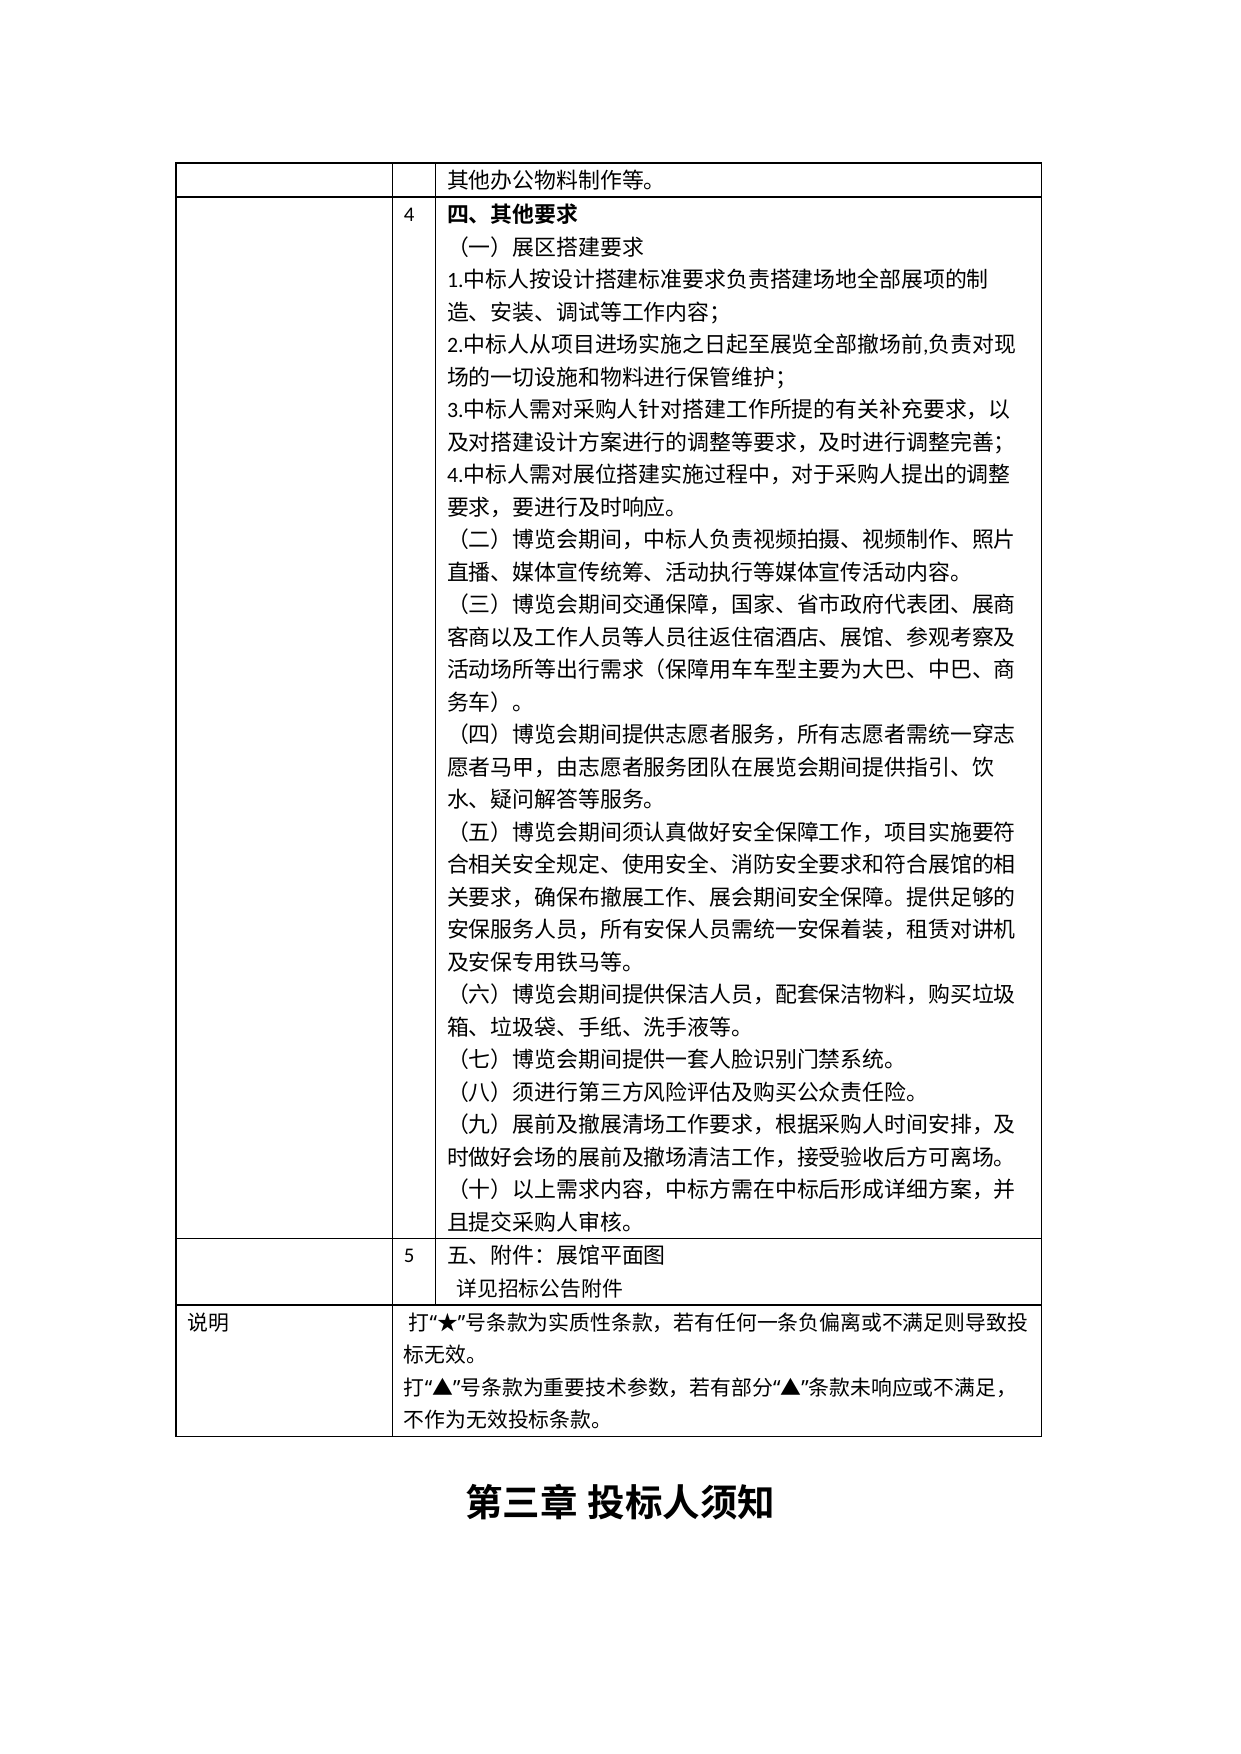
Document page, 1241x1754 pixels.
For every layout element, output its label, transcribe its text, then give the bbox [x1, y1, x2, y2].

table_cell [177, 1239, 392, 1304]
table_cell 五、附件：展馆平面图 详见招标公告附件 [436, 1239, 1041, 1304]
table_cell 说明 [177, 1306, 392, 1436]
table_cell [436, 164, 1041, 196]
text 第三章 投标人须知 [187, 1470, 1053, 1535]
table_cell [177, 164, 392, 196]
table_cell 4 [393, 198, 435, 1238]
table_cell 四、其他要求 （一）展区搭建要求 1.中标人按设计搭建标准要求负责搭建场地全部展项的制造、安装、调试等工作内容； 2.中标人从项目进场实施之日起至展览全部撤场前,负责对现场的一切设施和物料进行保管维护； 3.中标人需对采购人针对搭建工作所提的有关补充要求，以及对搭建设计方案进行的调整等要求，及时进行调整完善； 4.中标人需对展位搭建实施过程中，对于采购人提出的调整要求，要进行及时响应。 （二）博览会期间，中标人负责视频拍摄、视频制作、照片直播、媒体宣传统筹、活动执行等媒体宣传活动内容。 （三）博览会期间交通保障，国家、省市政府代表团、展商客商以及工作人员等人员往返住宿酒店、展馆、参观考察及活动场所等出行需求（保障用车车型主要为大巴、中巴、商务车）。 （四）博览会期间提供志愿者服务，所有志愿者需统一穿志愿者马甲，由志愿者服务团队在展览会期间提供指引、饮水、疑问解答等服务。 （五）博览会期间须认真做好安全保障工作，项目实施要符合相关安全规定、使用安全、消防安全要求和符合展馆的相关要求，确保布撤展工作、展会期间安全保障。提供足够的安保服务人员，所有安保人员需统一安保着装，租赁对讲机及安保专用铁马等。 （六）博览会期间提供保洁人员，配套保洁物料，购买垃圾箱、垃圾袋、手纸、洗手液等。 （七）博览会期间提供一套人脸识别门禁系统。 （八）须进行第三方风险评估及购买公众责任险。 （九）展前及撤展清场工作要求，根据采购人时间安排，及时做好会场的展前及撤场清洁工作，接受验收后方可离场。 （十）以上需求内容，中标方需在中标后形成详细方案，并且提交采购人审核。 [436, 198, 1041, 1238]
table_cell 5 [393, 1239, 435, 1304]
table_cell [177, 198, 392, 1238]
table_cell 3 [393, 164, 435, 196]
table_cell 打“★”号条款为实质性条款，若有任何一条负偏离或不满足则导致投标无效。 打“▲”号条款为重要技术参数，若有部分“▲”条款未响应或不满足，不作为无效投标条款。 [393, 1306, 1041, 1436]
